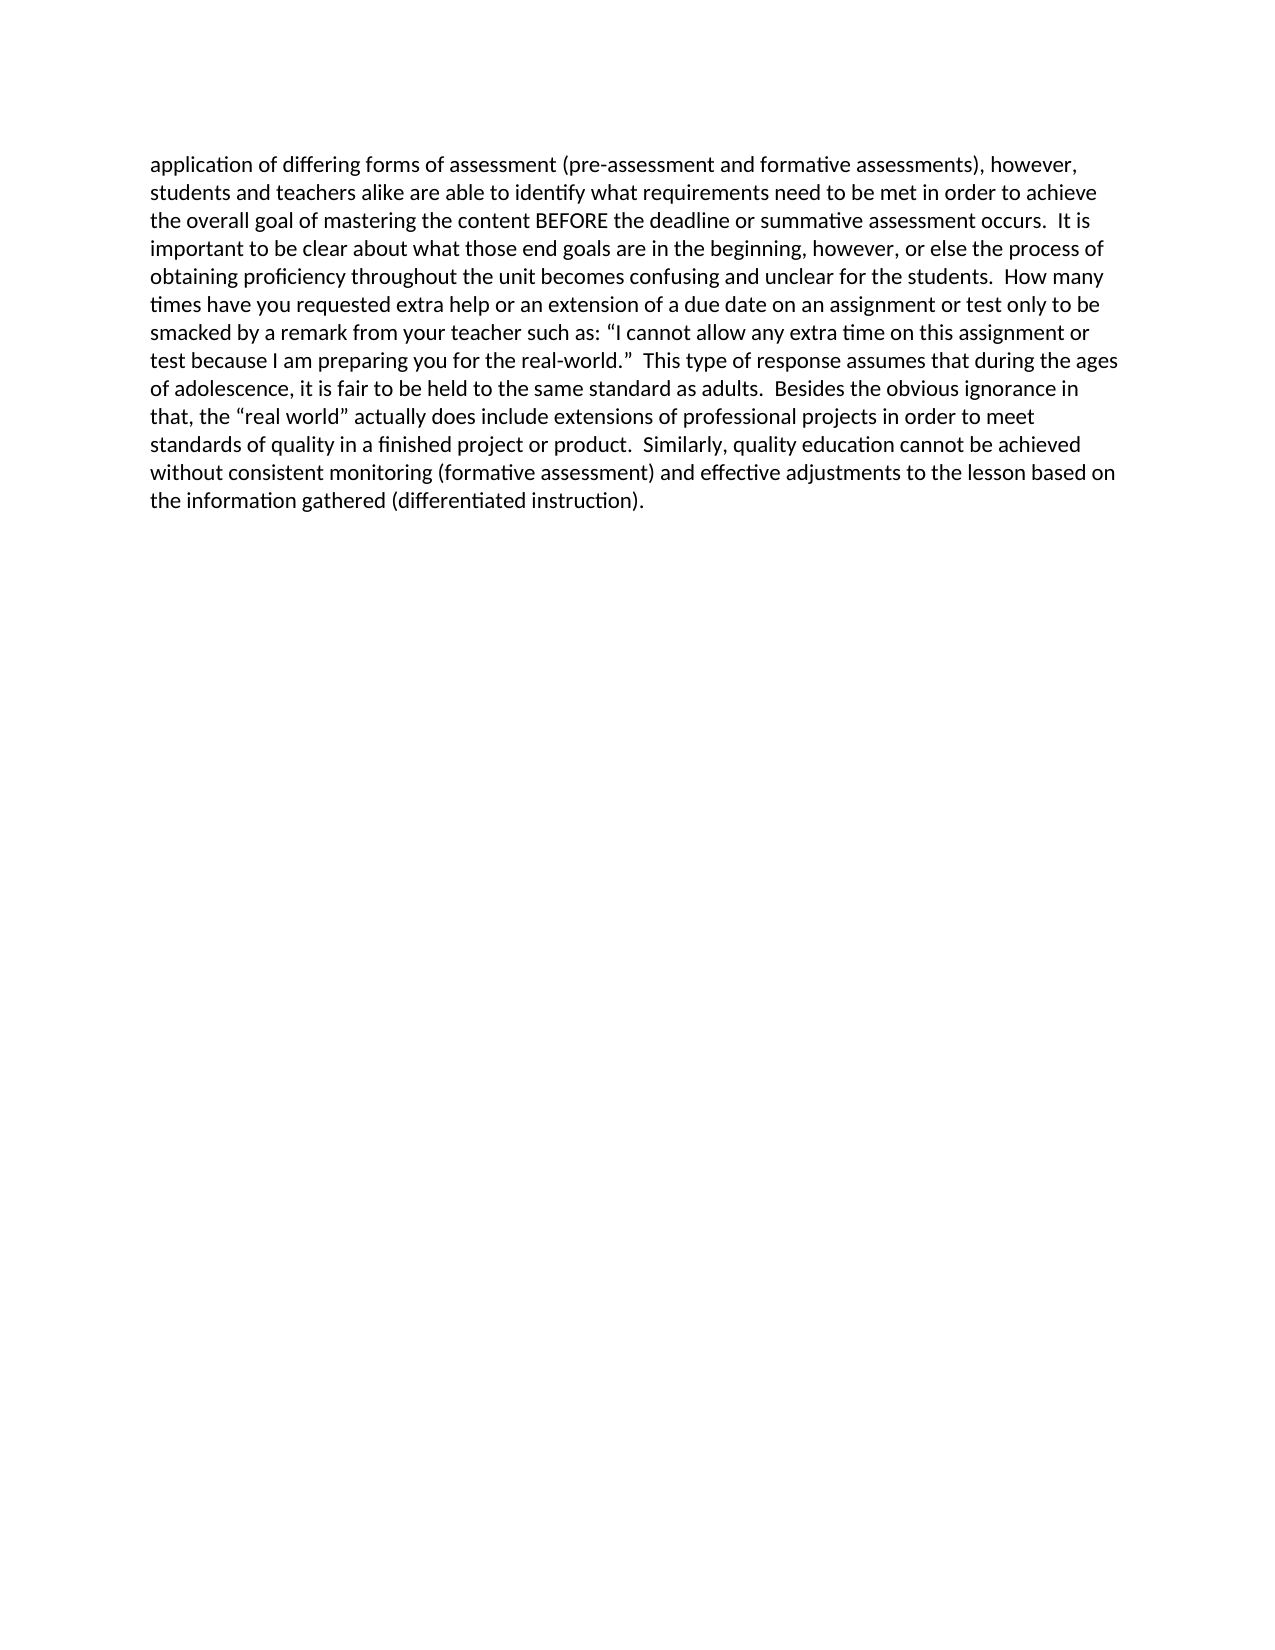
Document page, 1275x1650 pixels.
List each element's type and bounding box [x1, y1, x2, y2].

text [150, 150, 1125, 514]
